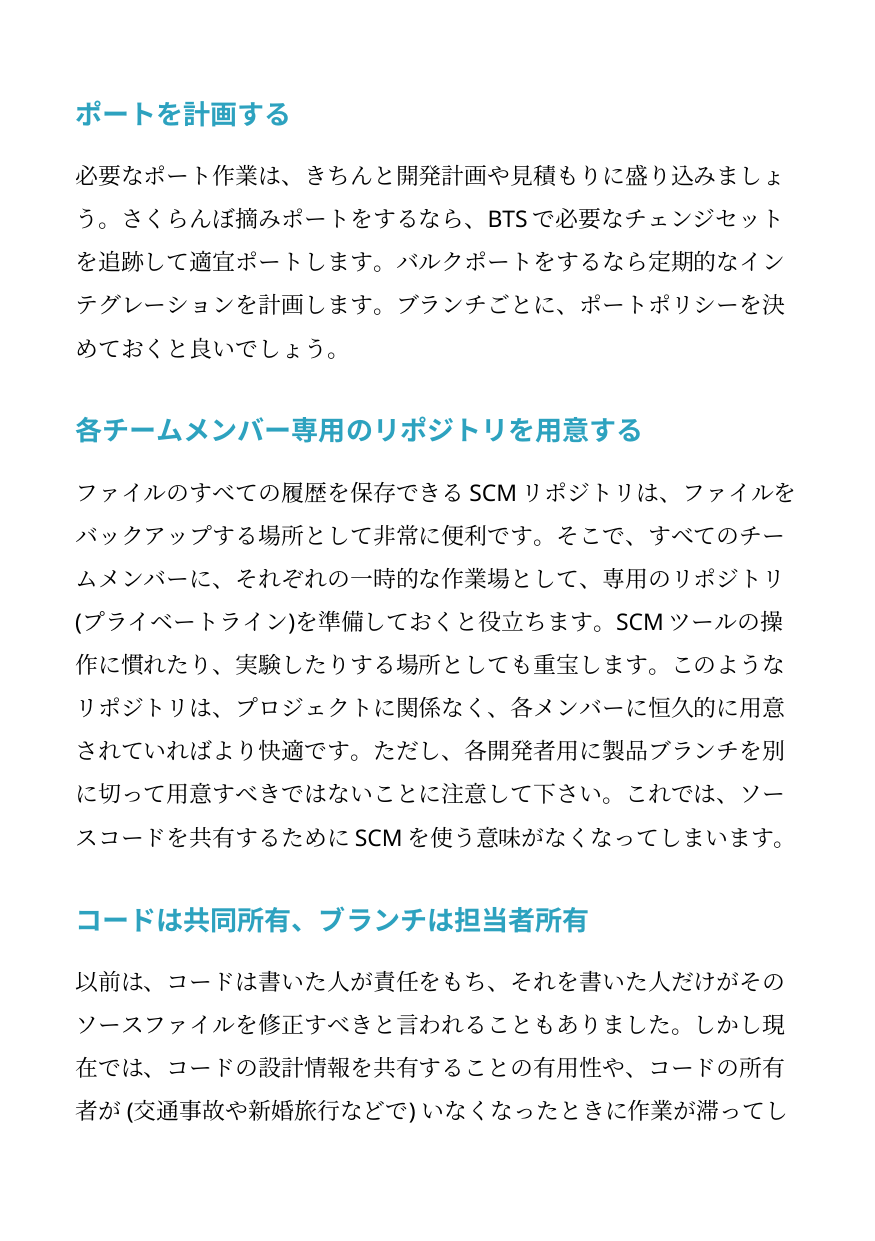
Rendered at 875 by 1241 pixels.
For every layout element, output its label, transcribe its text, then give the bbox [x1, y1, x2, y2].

text 必要なポート作業は、きちんと開発計画や見積もりに盛り込みましょう。さくらんぼ摘みポートをするなら、BTSで必要なチェンジセットを追跡して適宜ポートします。バルクポートをするなら定期的なインテグレーションを計画します。ブランチごとに、ポートポリシーを決めておくと良いでしょう。 [75, 156, 799, 366]
text ファイルのすべての履歴を保存できるSCMリポジトリは、ファイルをバックアップする場所として非常に便利です。そこで、すべてのチームメンバーに、それぞれの一時的な作業場として、専用のリポジトリ(プライベートライン)を準備しておくと役立ちます。SCMツールの操作に慣れたり、実験したりする場所としても重宝します。このようなリポジトリは、プロジェクトに関係なく、各メンバーに恒久的に用意されていればより快適です。ただし、各開発者用に製品ブランチを別に切って用意すべきではないことに注意して下さい。これでは、ソースコードを共有するためにSCMを使う意味がなくなってしまいます。 [75, 472, 799, 855]
subtitle 各チームメンバー専用のリポジトリを用意する [75, 392, 799, 467]
subtitle ポートを計画する [75, 75, 799, 150]
subtitle コードは共同所有、ブランチは担当者所有 [75, 881, 799, 956]
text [75, 961, 799, 1128]
